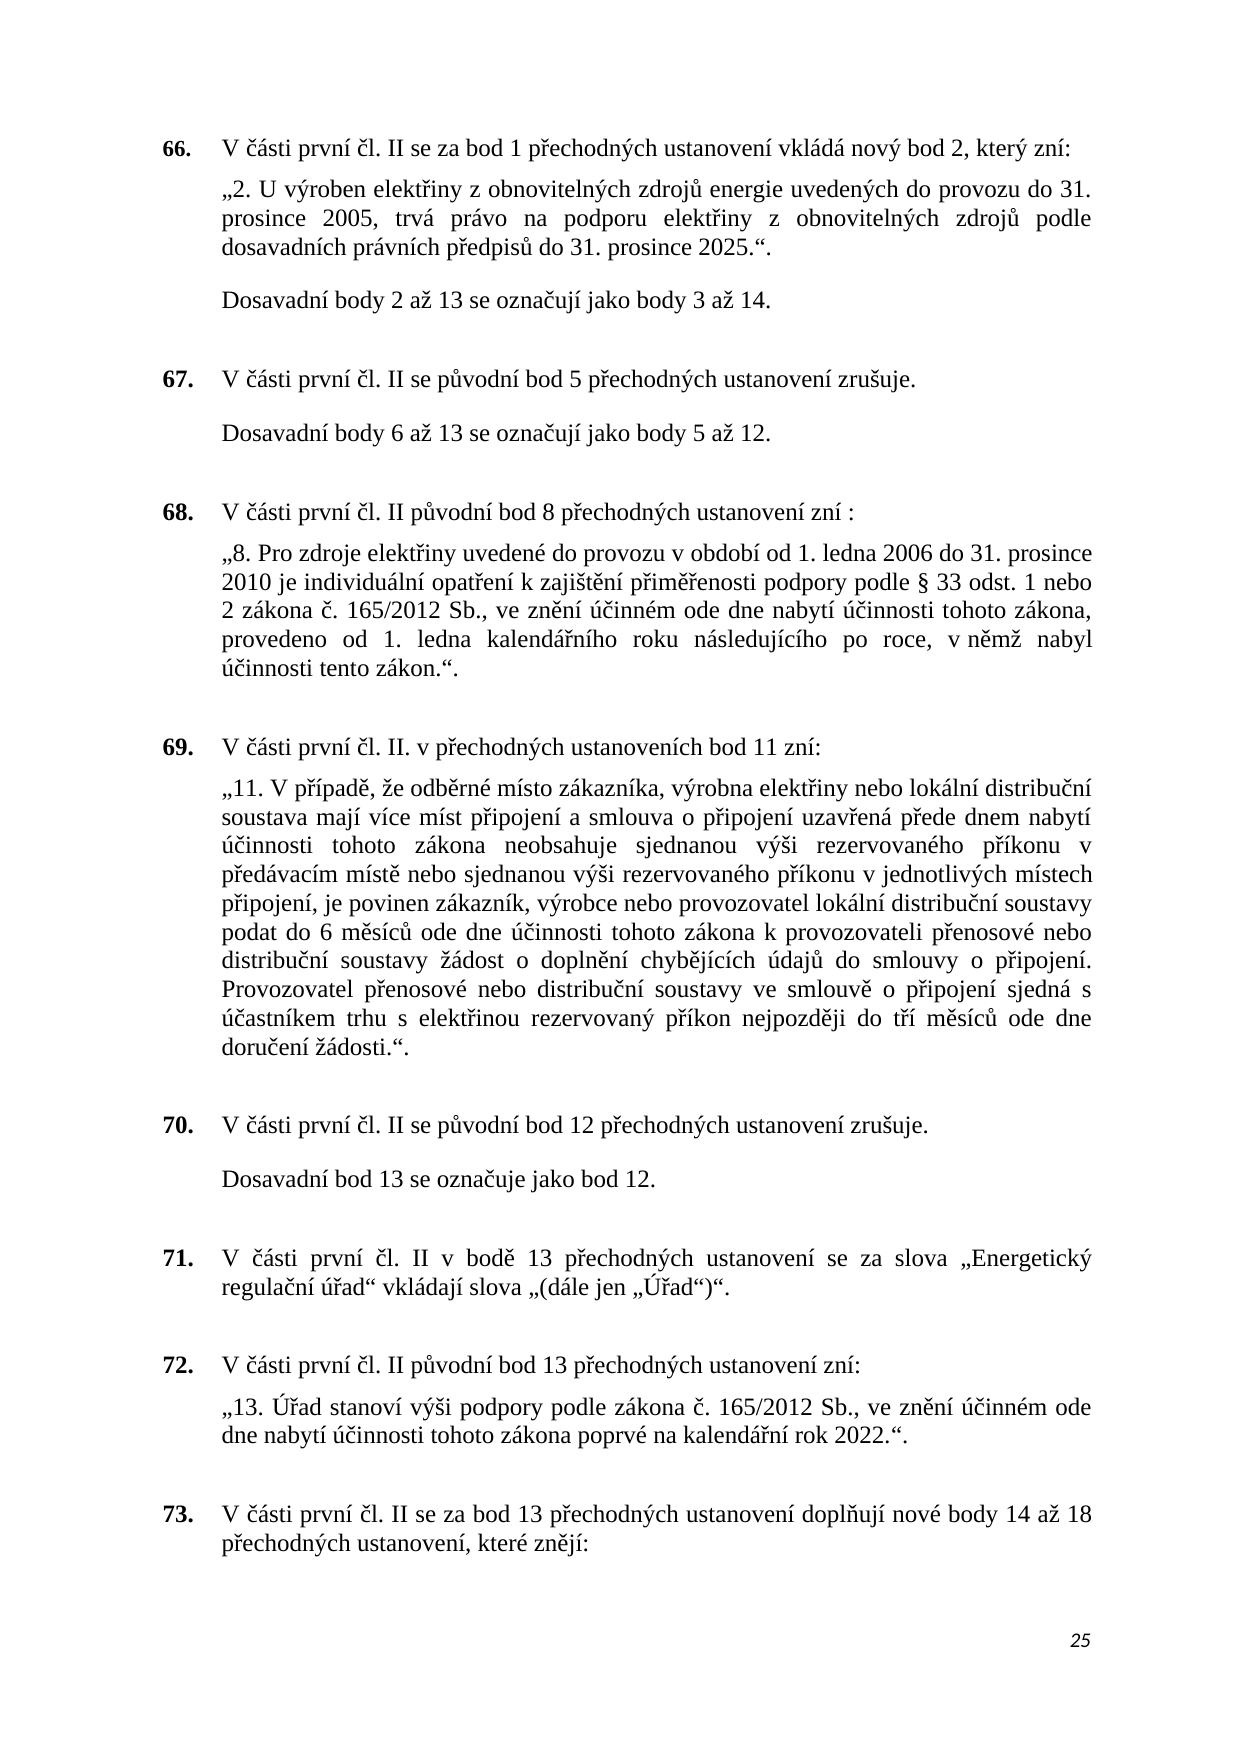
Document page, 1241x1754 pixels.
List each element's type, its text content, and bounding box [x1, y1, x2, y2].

list V části první čl. II v bodě 13 přechodných ustanovení se za slova „Energetický regulační úřad“ vkládají slova „(dále jen „Úřad“)“. [162, 1243, 1093, 1300]
list Dosavadní bod 13 se označuje jako bod 12. [221, 1164, 1093, 1193]
list V části první čl. II se za bod 13 přechodných ustanovení doplňují nové body 14 až 18 přechodných ustanovení, které znějí: [162, 1499, 1093, 1557]
list V části první čl. II se za bod 1 přechodných ustanovení vkládá nový bod 2, který zní: [162, 133, 1088, 162]
list V části první čl. II původní bod 8 přechodných ustanovení zní : [162, 497, 1093, 525]
list „8. Pro zdroje elektřiny uvedené do provozu v období od 1. ledna 2006 do 31. prosince 2010 je individuální opatření k zajištění přiměřenosti podpory podle § 33 odst. 1 nebo 2 zákona č. 165/2012 Sb., ve znění účinném ode dne nabytí účinnosti tohoto zákona, provedeno od 1. ledna kalendářního roku následujícího po roce, v němž nabyl účinnosti tento zákon.“. [221, 538, 1093, 682]
list V části první čl. II. v přechodných ustanoveních bod 11 zní: [162, 732, 1093, 760]
list V části první čl. II se původní bod 5 přechodných ustanovení zrušuje. [162, 364, 1093, 393]
list V části první čl. II se původní bod 12 přechodných ustanovení zrušuje. [162, 1110, 1093, 1139]
text „2. U výroben elektřiny z obnovitelných zdrojů energie uvedených do provozu do 31. prosince 2005, trvá právo na podporu elektřiny z obnovitelných zdrojů podle dosavadních právních předpisů do 31. prosince 2025.“. [221, 174, 1093, 260]
list Dosavadní body 2 až 13 se označují jako body 3 až 14. [221, 285, 1093, 314]
list Dosavadní body 6 až 13 se označují jako body 5 až 12. [221, 418, 1093, 447]
list „13. Úřad stanoví výši podpory podle zákona č. 165/2012 Sb., ve znění účinném ode dne nabytí účinnosti tohoto zákona poprvé na kalendářní rok 2022.“. [221, 1392, 1093, 1449]
list V části první čl. II původní bod 13 přechodných ustanovení zní: [162, 1350, 1093, 1379]
list „11. V případě, že odběrné místo zákazníka, výrobna elektřiny nebo lokální distribuční soustava mají více míst připojení a smlouva o připojení uzavřená přede dnem nabytí účinnosti tohoto zákona neobsahuje sjednanou výši rezervovaného příkonu v předávacím místě nebo sjednanou výši rezervovaného příkonu v jednotlivých místech připojení, je povinen zákazník, výrobce nebo provozovatel lokální distribuční soustavy podat do 6 měsíců ode dne účinnosti tohoto zákona k provozovateli přenosové nebo distribuční soustavy žádost o doplnění chybějících údajů do smlouvy o připojení. Provozovatel přenosové nebo distribuční soustavy ve smlouvě o připojení sjedná s účastníkem trhu s elektřinou rezervovaný příkon nejpozději do tří měsíců ode dne doručení žádosti.“. [221, 773, 1093, 1060]
